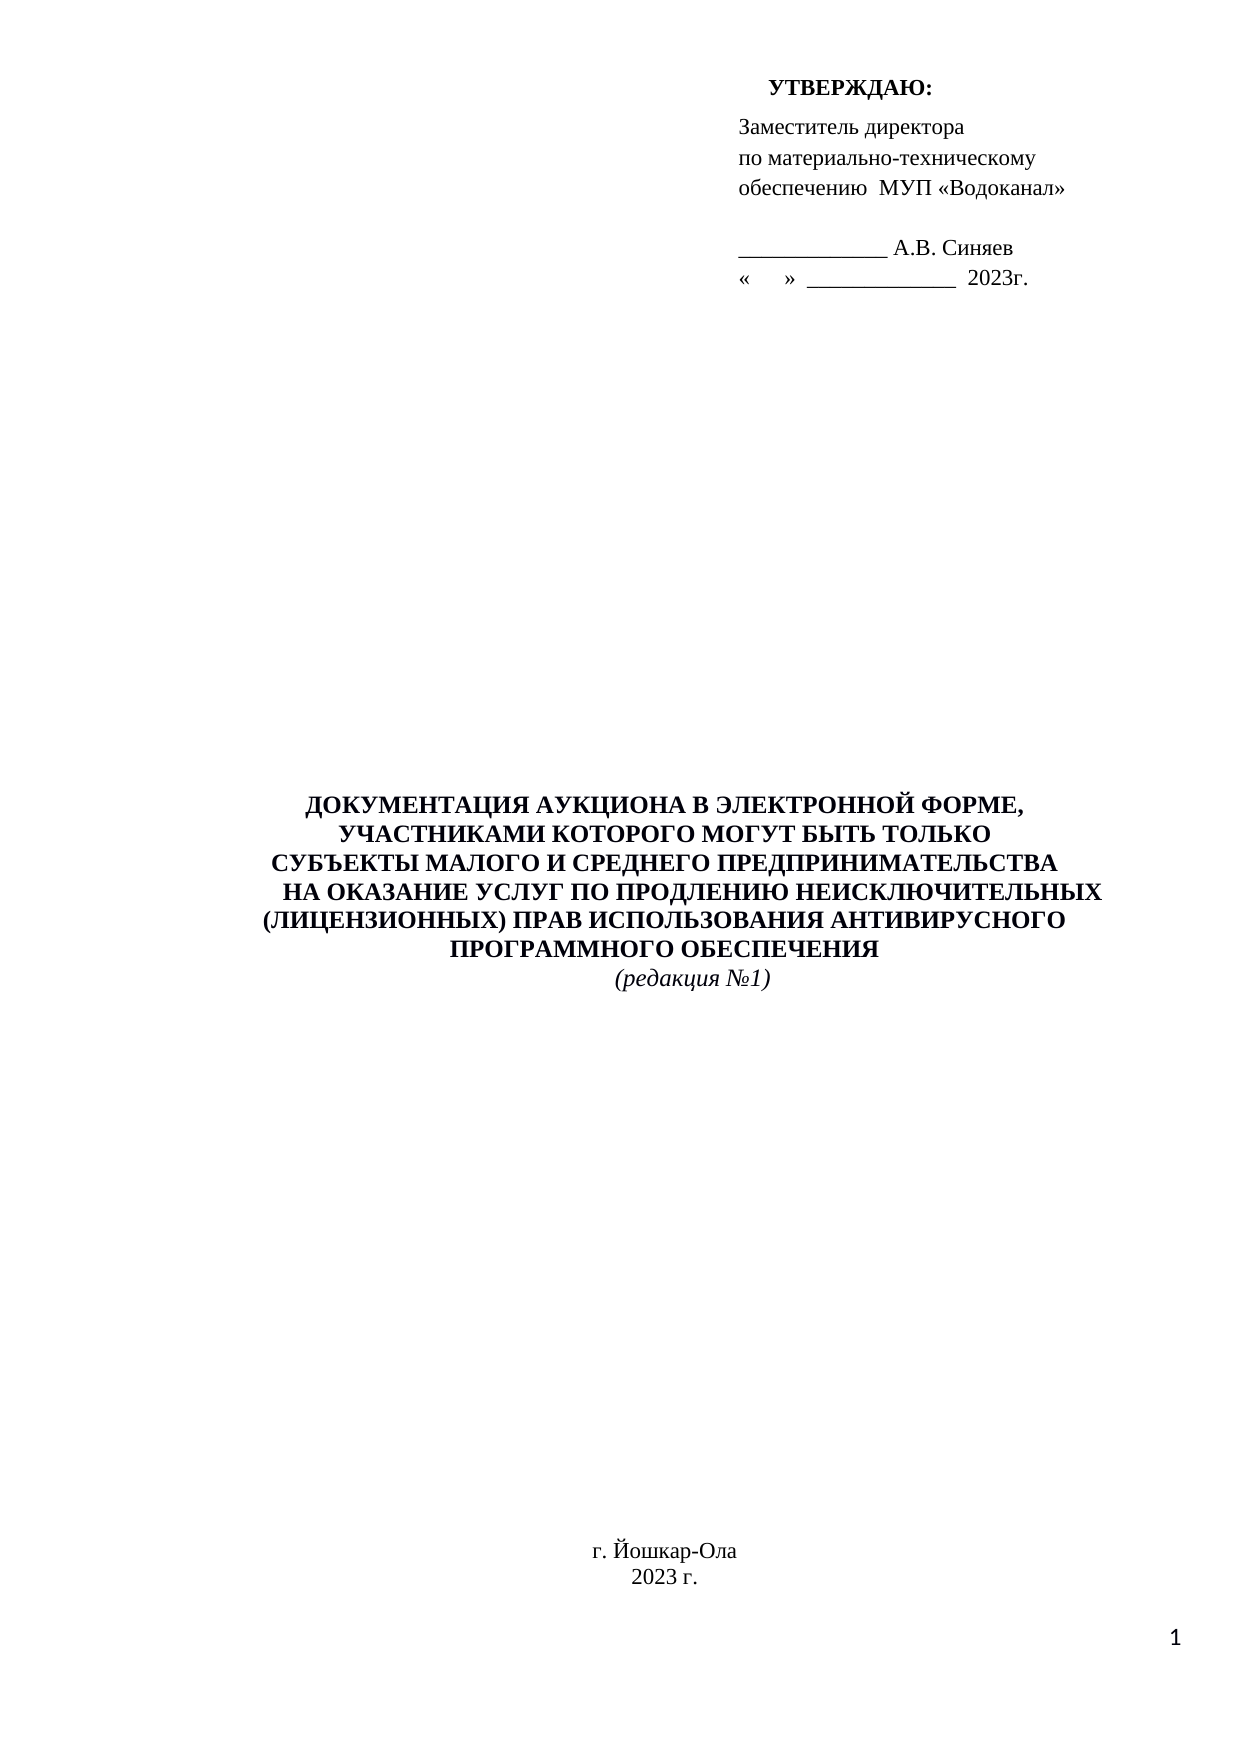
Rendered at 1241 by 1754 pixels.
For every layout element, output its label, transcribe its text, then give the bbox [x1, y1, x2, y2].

text по материально-техническому [738, 143, 1181, 170]
text « » _____________ 2023г. [590, 264, 1181, 291]
text УЧАСТНИКАМИ КОТОРОГО МОГУТ БЫТЬ ТОЛЬКО [148, 819, 1181, 848]
text НА ОКАЗАНИЕ УСЛУГ ПО ПРОДЛЕНИЮ НЕИСКЛЮЧИТЕЛЬНЫХ (ЛИЦЕНЗИОННЫХ) ПРАВ ИСПОЛЬЗОВАНИЯ АНТИВИРУСНОГО ПРОГРАММНОГО ОБЕСПЕЧЕНИЯ [148, 877, 1181, 963]
text г. Йошкар-Ола [148, 1537, 1181, 1563]
text ДОКУМЕНТАЦИЯ АУКЦИОНА В ЭЛЕКТРОННОЙ ФОРМЕ, [148, 790, 1181, 819]
text СУБЪЕКТЫ МАЛОГО И СРЕДНЕГО ПРЕДПРИНИМАТЕЛЬСТВА [148, 848, 1181, 877]
text УТВЕРЖДАЮ: [768, 74, 1181, 100]
text (редакция №1) [148, 963, 1181, 992]
text 2023 г. [148, 1563, 1181, 1590]
text _____________ А.В. Синяев [590, 234, 1181, 261]
text обеспечению МУП «Водоканал» [738, 174, 1181, 200]
text Заместитель директора [738, 113, 1181, 140]
